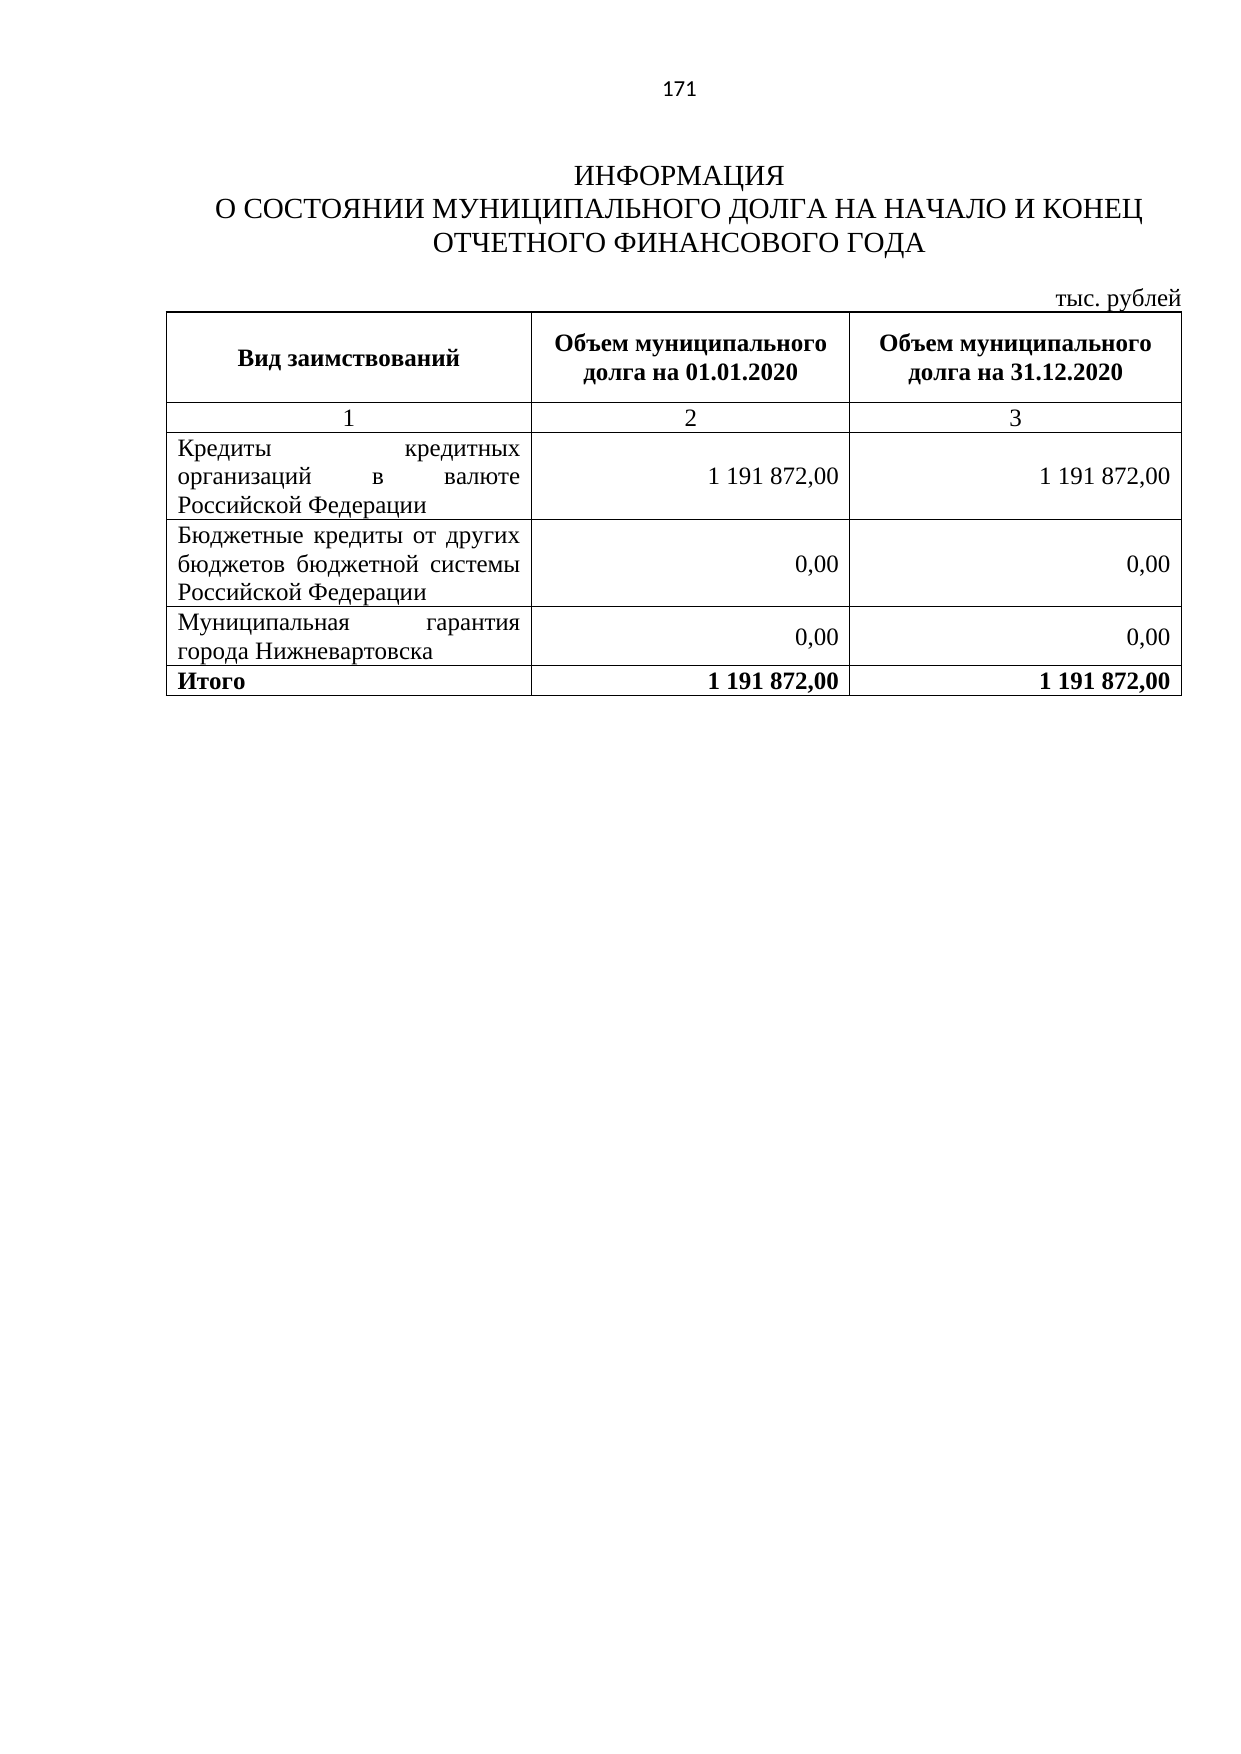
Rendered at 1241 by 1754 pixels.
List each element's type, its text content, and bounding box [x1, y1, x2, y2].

table_header Объем муниципального долга на 31.12.2020 [850, 313, 1181, 402]
table_cell 1 [167, 403, 531, 432]
table_cell Кредиты кредитных организаций в валюте Российской Федерации [167, 433, 531, 519]
table_cell 0,00 [850, 607, 1181, 665]
table_cell Муниципальная гарантия города Нижневартовска [167, 607, 531, 665]
table_cell Итого [167, 666, 531, 694]
table_cell 1 191 872,00 [850, 666, 1181, 694]
table_cell 0,00 [532, 607, 849, 665]
table_cell 0,00 [850, 520, 1181, 606]
table_cell 1 191 872,00 [850, 433, 1181, 519]
table_cell 2 [532, 403, 849, 432]
table_header Вид заимствований [167, 313, 531, 402]
text ИНФОРМАЦИЯ [177, 158, 1181, 191]
table_cell 1 191 872,00 [532, 433, 849, 519]
table_cell 0,00 [532, 520, 849, 606]
table_cell Бюджетные кредиты от других бюджетов бюджетной системы Российской Федерации [167, 520, 531, 606]
table_cell 1 191 872,00 [532, 666, 849, 694]
text тыс. рублей [177, 283, 1181, 311]
table_cell 3 [850, 403, 1181, 432]
table_header Объем муниципального долга на 01.01.2020 [532, 313, 849, 402]
text О СОСТОЯНИИ МУНИЦИПАЛЬНОГО ДОЛГА НА НАЧАЛО И КОНЕЦ ОТЧЕТНОГО ФИНАНСОВОГО ГОДА [177, 191, 1181, 258]
